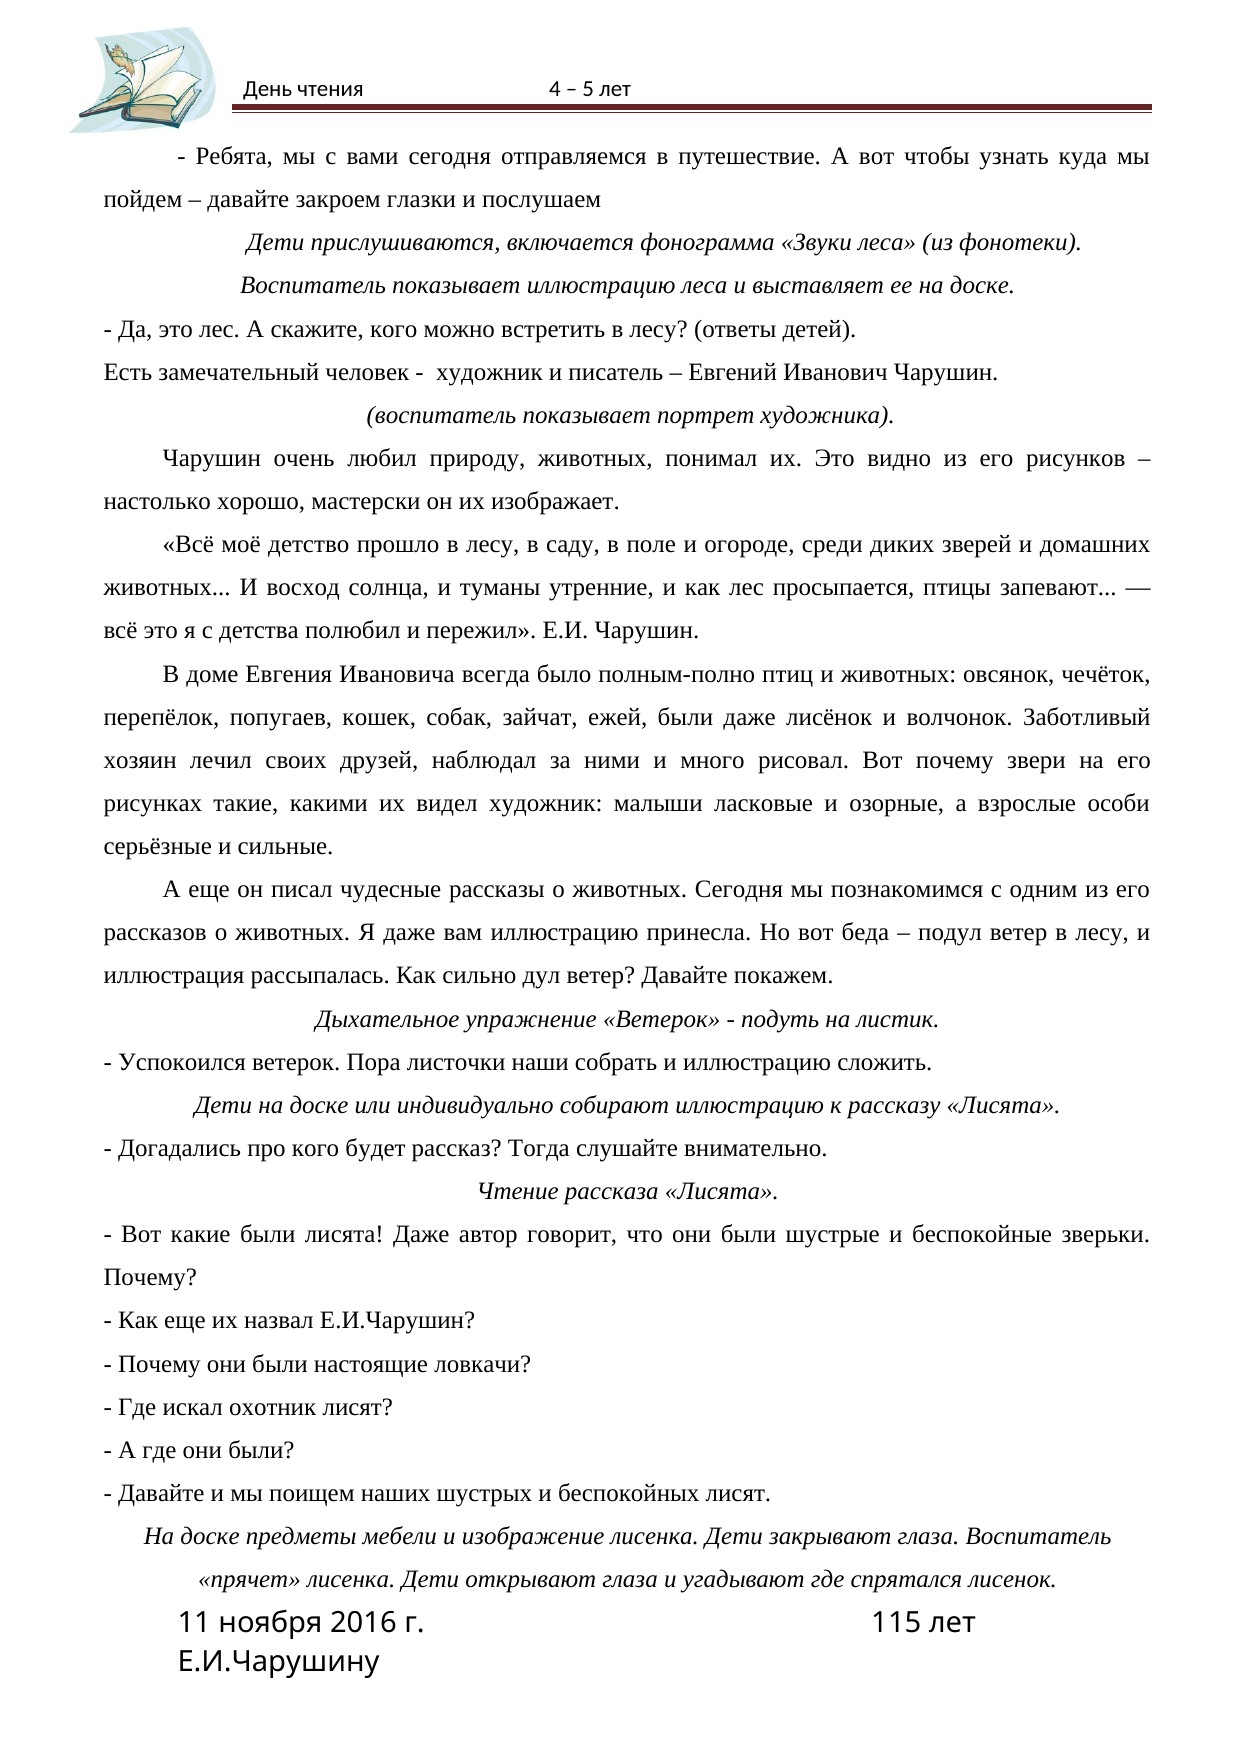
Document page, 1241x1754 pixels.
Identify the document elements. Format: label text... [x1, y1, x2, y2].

text - Да, это лес. А скажите, кого можно встретить в лесу? (ответы детей). [103, 314, 1152, 342]
text Чтение рассказа «Лисята». [103, 1176, 1152, 1205]
text А еще он писал чудесные рассказы о животных. Сегодня мы познакомимся с одним из его рассказов о животных. Я даже вам иллюстрацию принесла. Но вот беда – подул ветер в лесу, и иллюстрация рассыпалась. Как сильно дул ветер? Давайте покажем. [103, 874, 1152, 989]
text (воспитатель показывает портрет художника). [103, 400, 1152, 429]
text - Где искал охотник лисят? [103, 1392, 1152, 1421]
text В доме Евгения Ивановича всегда было полным-полно птиц и животных: овсянок, чечёток, перепёлок, попугаев, кошек, собак, зайчат, ежей, были даже лисёнок и волчонок. Заботливый хозяин лечил своих друзей, наблюдал за ними и много рисовал. Вот почему звери на его рисунках такие, какими их видел художник: малыши ласковые и озорные, а взрослые особи серьёзные и сильные. [103, 659, 1152, 860]
text - Давайте и мы поищем наших шустрых и беспокойных лисят. [103, 1478, 1152, 1507]
text Чарушин очень любил природу, животных, понимал их. Это видно из его рисунков – настолько хорошо, мастерски он их изображает. [103, 443, 1152, 515]
text - Почему они были настоящие ловкачи? [103, 1349, 1152, 1377]
text - Ребята, мы с вами сегодня отправляемся в путешествие. А вот чтобы узнать куда мы пойдем – давайте закроем глазки и послушаем [103, 141, 1152, 213]
text - Вот какие были лисята! Даже автор говорит, что они были шустрые и беспокойные зверьки. Почему? [103, 1219, 1152, 1291]
text - А где они были? [103, 1435, 1152, 1464]
text Дети прислушиваются, включается фонограмма «Звуки леса» (из фонотеки). Воспитатель показывает иллюстрацию леса и выставляет ее на доске. [103, 227, 1152, 299]
text Дыхательное упражнение «Ветерок» - подуть на листик. [103, 1004, 1152, 1032]
text «Всё моё детство прошло в лесу, в саду, в поле и огороде, среди диких зверей и домашних животных... И восход солнца, и туманы утренние, и как лес просыпается, птицы запевают... — всё это я с детства полюбил и пережил». Е.И. Чарушин. [103, 529, 1152, 644]
text - Успокоился ветерок. Пора листочки наши собрать и иллюстрацию сложить. [103, 1047, 1152, 1076]
text Дети на доске или индивидуально собирают иллюстрацию к рассказу «Лисята». [103, 1090, 1152, 1119]
picture [68, 27, 232, 133]
text На доске предметы мебели и изображение лисенка. Дети закрывают глаза. Воспитатель «прячет» лисенка. Дети открывают глаза и угадывают где спрятался лисенок. [103, 1521, 1152, 1593]
text - Как еще их назвал Е.И.Чарушин? [103, 1306, 1152, 1334]
text Есть замечательный человек - художник и писатель – Евгений Иванович Чарушин. [103, 357, 1152, 386]
text - Догадались про кого будет рассказ? Тогда слушайте внимательно. [103, 1133, 1152, 1162]
